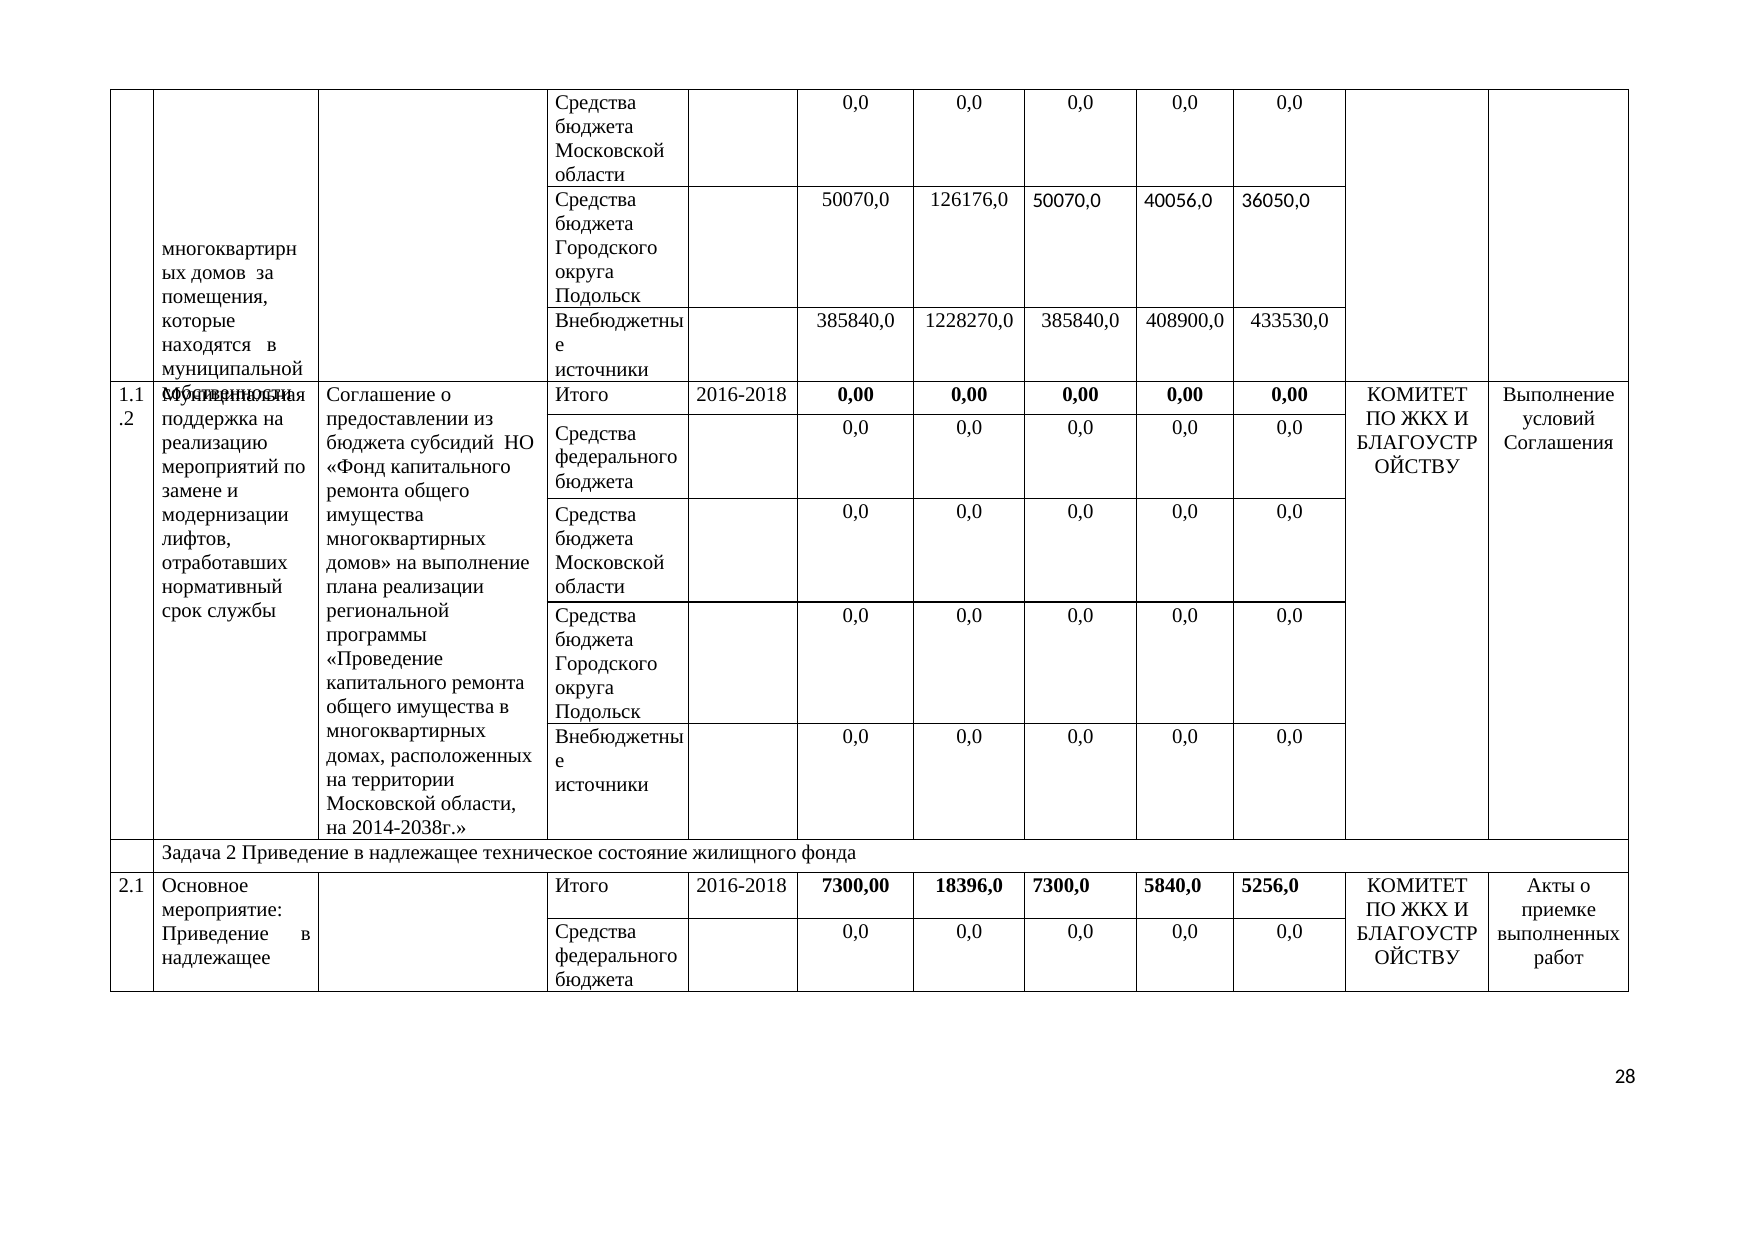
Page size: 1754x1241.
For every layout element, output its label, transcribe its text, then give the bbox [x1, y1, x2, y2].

table_cell 0,00 [798, 382, 913, 414]
table_cell 0,0 [1137, 90, 1233, 186]
table_cell 0,0 [1234, 724, 1345, 839]
table_cell Средства федерального бюджета [548, 415, 688, 498]
table_cell Средства бюджета Городского округа Подольск [548, 603, 688, 723]
table_cell 0,0 [1025, 603, 1136, 723]
table_cell 0,0 [914, 919, 1024, 991]
table_cell 7300,00 [798, 873, 913, 918]
table_cell 0,0 [1234, 415, 1345, 498]
table_cell [689, 603, 797, 723]
table_cell [689, 308, 797, 381]
table_cell 0,0 [914, 499, 1024, 601]
table_cell 0,0 [1137, 919, 1233, 991]
table_cell 7300,0 [1025, 873, 1136, 918]
table_cell 0,0 [914, 90, 1024, 186]
table_cell [689, 415, 797, 498]
table_cell 36050,0 [1234, 187, 1345, 307]
table_cell 0,0 [1137, 499, 1233, 601]
table_cell 18396,0 [914, 873, 1024, 918]
table_cell 0,00 [1025, 382, 1136, 414]
table_cell Средства федерального бюджета [548, 919, 688, 991]
table_cell 50070,0 [1025, 187, 1136, 307]
table_cell Итого [548, 382, 688, 414]
table_cell 5256,0 [1234, 873, 1345, 918]
table_cell [689, 499, 797, 601]
table_cell [689, 187, 797, 307]
table_cell 0,0 [798, 415, 913, 498]
table_cell Выполнение условий Соглашения [1489, 382, 1628, 839]
table_cell [689, 90, 797, 186]
table_cell 408900,0 [1137, 308, 1233, 381]
table_cell 0,0 [1137, 603, 1233, 723]
table_cell 0,0 [1234, 90, 1345, 186]
table_cell 50070,0 [798, 187, 913, 307]
table_cell 2.1 [111, 873, 153, 991]
table_cell 2016-2018 [689, 873, 797, 918]
table_cell Внебюджетные источники [548, 724, 688, 839]
table_cell 0,0 [1025, 90, 1136, 186]
table_cell КОМИТЕТ ПО ЖКХ И БЛАГОУСТРОЙСТВУ [1346, 873, 1488, 991]
table_cell 0,00 [1234, 382, 1345, 414]
table_cell Основное мероприятие: Приведение в надлежащее техническое состояние жилищного фонда [154, 873, 318, 991]
table_cell Средства бюджета Московской области [548, 499, 688, 601]
table_cell 1228270,0 [914, 308, 1024, 381]
table_cell 0,0 [914, 724, 1024, 839]
table_cell 0,00 [1137, 382, 1233, 414]
table_cell 0,0 [1234, 499, 1345, 601]
table_cell 0,0 [1234, 603, 1345, 723]
table_cell Соглашение о предоставлении из бюджета субсидий НО «Фонд капитального ремонта общего имущества многоквартирных домов» на выполнение плана реализации региональной программы «Проведение капитального ремонта общего имущества в многоквартирных домах, расположенных на территории Московской области, на 2014-2038г.» [319, 382, 547, 839]
table_cell 0,0 [798, 603, 913, 723]
table_cell 0,0 [1025, 415, 1136, 498]
table_cell 1.1.2 [111, 382, 153, 839]
table_cell КОМИТЕТ ПО ЖКХ И БЛАГОУСТРОЙСТВУ [1346, 382, 1488, 839]
table_cell 0,0 [1137, 415, 1233, 498]
table_cell 2016-2018 [689, 382, 797, 414]
table_cell [319, 873, 547, 991]
table_cell [689, 724, 797, 839]
table_cell Средства бюджета Московской области [548, 90, 688, 186]
table_cell 0,00 [914, 382, 1024, 414]
table_cell 0,0 [798, 919, 913, 991]
table_cell 385840,0 [1025, 308, 1136, 381]
table_cell 0,0 [914, 415, 1024, 498]
table_cell [111, 840, 153, 872]
table_cell Задача 2 Приведение в надлежащее техническое состояние жилищного фонда [154, 840, 1628, 872]
table_cell Внебюджетные источники [548, 308, 688, 381]
table_cell 0,0 [798, 90, 913, 186]
table_cell 0,0 [798, 724, 913, 839]
table_cell 5840,0 [1137, 873, 1233, 918]
table_cell 40056,0 [1137, 187, 1233, 307]
table_cell Средства бюджета Городского округа Подольск [548, 187, 688, 307]
table_cell 0,0 [1234, 919, 1345, 991]
table_cell 0,0 [1025, 724, 1136, 839]
table_cell 0,0 [1025, 919, 1136, 991]
table_cell 0,0 [798, 499, 913, 601]
table_cell 0,0 [1137, 724, 1233, 839]
table_cell 385840,0 [798, 308, 913, 381]
table_cell Итого [548, 873, 688, 918]
table_cell 126176,0 [914, 187, 1024, 307]
table_cell Акты о приемке выполненных работ [1489, 873, 1628, 991]
table_cell 433530,0 [1234, 308, 1345, 381]
table_cell [689, 919, 797, 991]
table_cell 0,0 [914, 603, 1024, 723]
table_cell 0,0 [1025, 499, 1136, 601]
table_cell Муниципальная поддержка на реализацию мероприятий по замене и модернизации лифтов, отработавших нормативный срок службы [154, 382, 318, 839]
